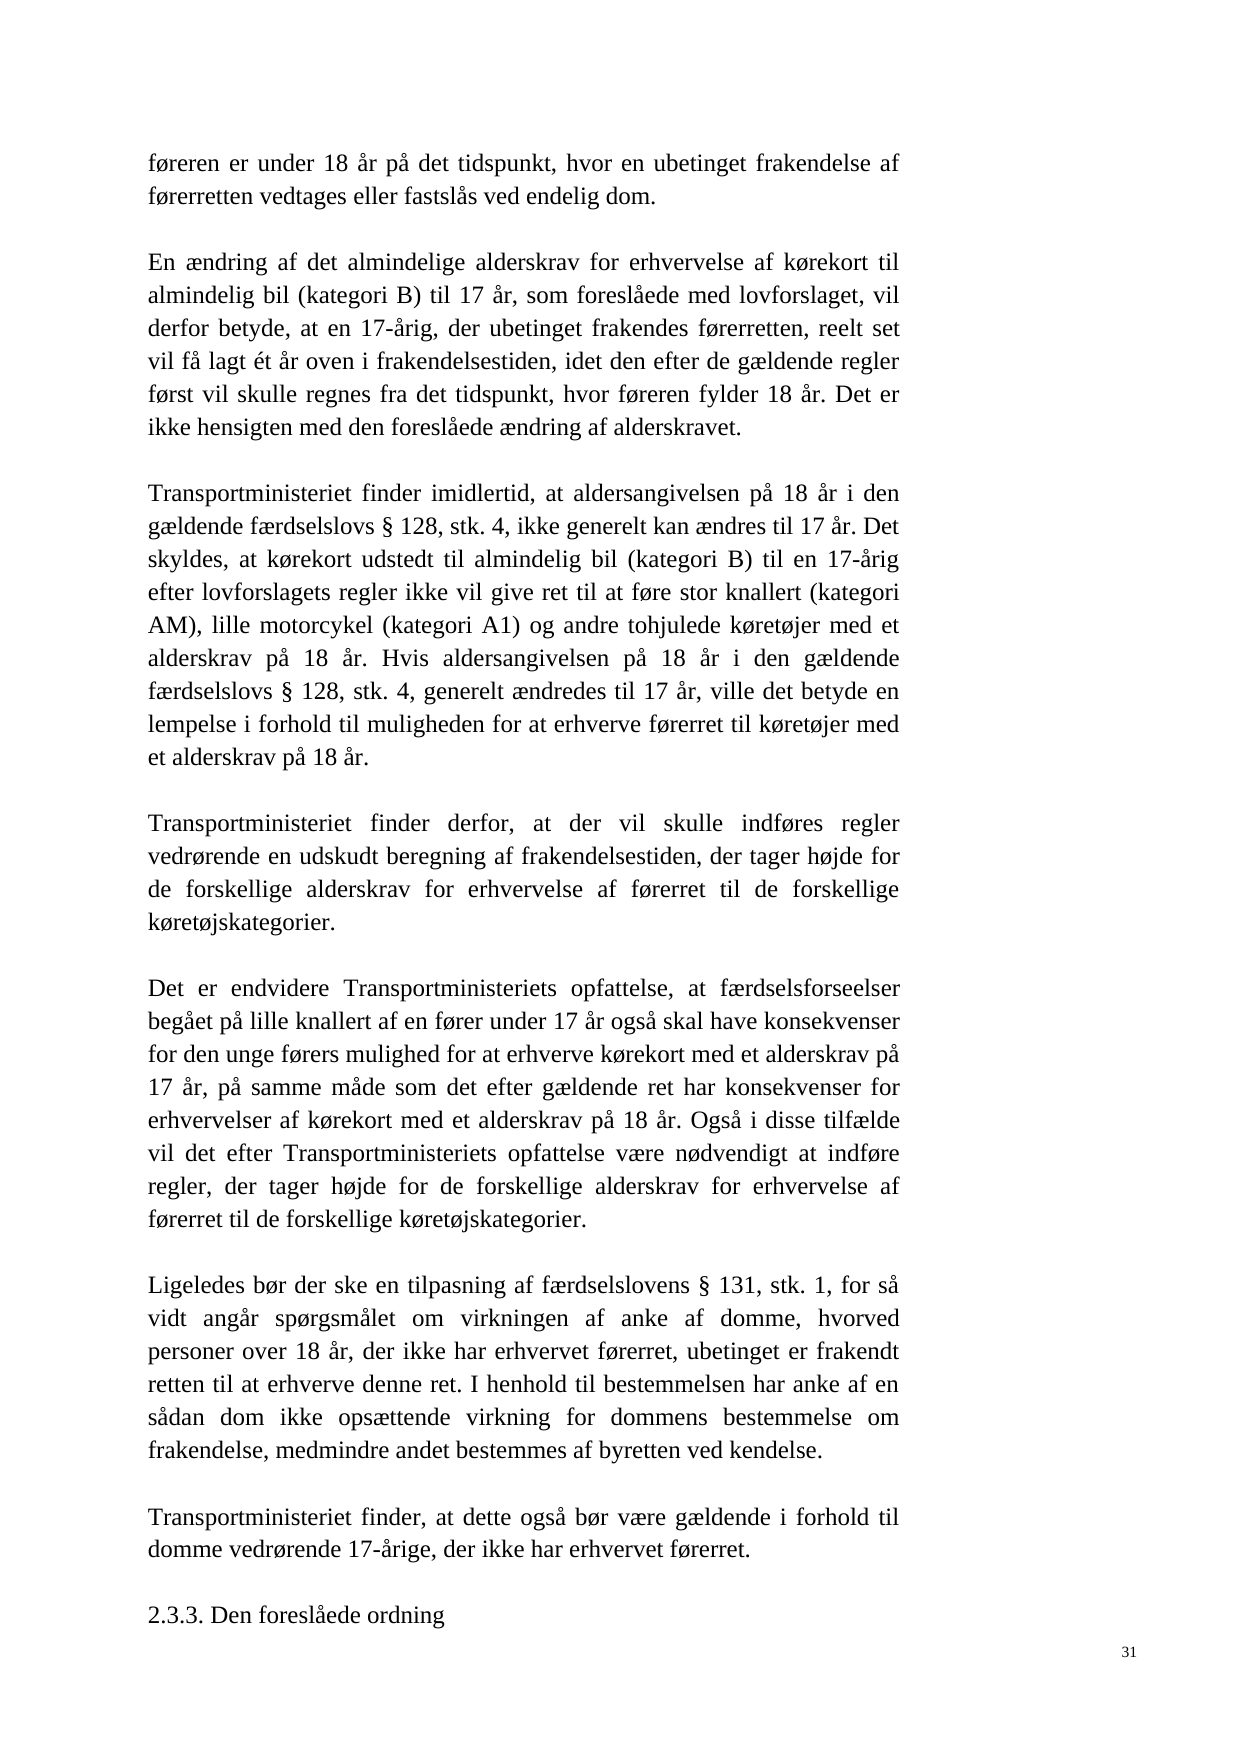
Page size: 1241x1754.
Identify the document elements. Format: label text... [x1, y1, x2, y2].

text Det er endvidere Transportministeriets opfattelse, at færdselsforseelser begået på lille knallert af en fører under 17 år også skal have konsekvenser for den unge førers mulighed for at erhverve kørekort med et alderskrav på 17 år, på samme måde som det efter gældende ret har konsekvenser for erhvervelser af kørekort med et alderskrav på 18 år. Også i disse tilfælde vil det efter Transportministeriets opfattelse være nødvendigt at indføre regler, der tager højde for de forskellige alderskrav for erhvervelse af førerret til de forskellige køretøjskategorier. [148, 973, 901, 1233]
text Transportministeriet finder, at dette også bør være gældende i forhold til domme vedrørende 17-årige, der ikke har erhvervet førerret. [148, 1502, 901, 1563]
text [148, 148, 901, 209]
text 2.3.3. Den foreslåede ordning [148, 1601, 901, 1629]
text Transportministeriet finder imidlertid, at aldersangivelsen på 18 år i den gældende færdselslovs § 128, stk. 4, ikke generelt kan ændres til 17 år. Det skyldes, at kørekort udstedt til almindelig bil (kategori B) til en 17-årig efter lovforslagets regler ikke vil give ret til at føre stor knallert (kategori AM), lille motorcykel (kategori A1) og andre tohjulede køretøjer med et alderskrav på 18 år. Hvis aldersangivelsen på 18 år i den gældende færdselslovs § 128, stk. 4, generelt ændredes til 17 år, ville det betyde en lempelse i forhold til muligheden for at erhverve førerret til køretøjer med et alderskrav på 18 år. [148, 478, 901, 771]
text Transportministeriet finder derfor, at der vil skulle indføres regler vedrørende en udskudt beregning af frakendelsestiden, der tager højde for de forskellige alderskrav for erhvervelse af førerret til de forskellige køretøjskategorier. [148, 808, 901, 936]
text En ændring af det almindelige alderskrav for erhvervelse af kørekort til almindelig bil (kategori B) til 17 år, som foreslåede med lovforslaget, vil derfor betyde, at en 17-årig, der ubetinget frakendes førerretten, reelt set vil få lagt ét år oven i frakendelsestiden, idet den efter de gældende regler først vil skulle regnes fra det tidspunkt, hvor føreren fylder 18 år. Det er ikke hensigten med den foreslåede ændring af alderskravet. [148, 247, 901, 441]
text Ligeledes bør der ske en tilpasning af færdselslovens § 131, stk. 1, for så vidt angår spørgsmålet om virkningen af anke af domme, hvorved personer over 18 år, der ikke har erhvervet førerret, ubetinget er frakendt retten til at erhverve denne ret. I henhold til bestemmelsen har anke af en sådan dom ikke opsættende virkning for dommens bestemmelse om frakendelse, medmindre andet bestemmes af byretten ved kendelse. [148, 1270, 901, 1464]
